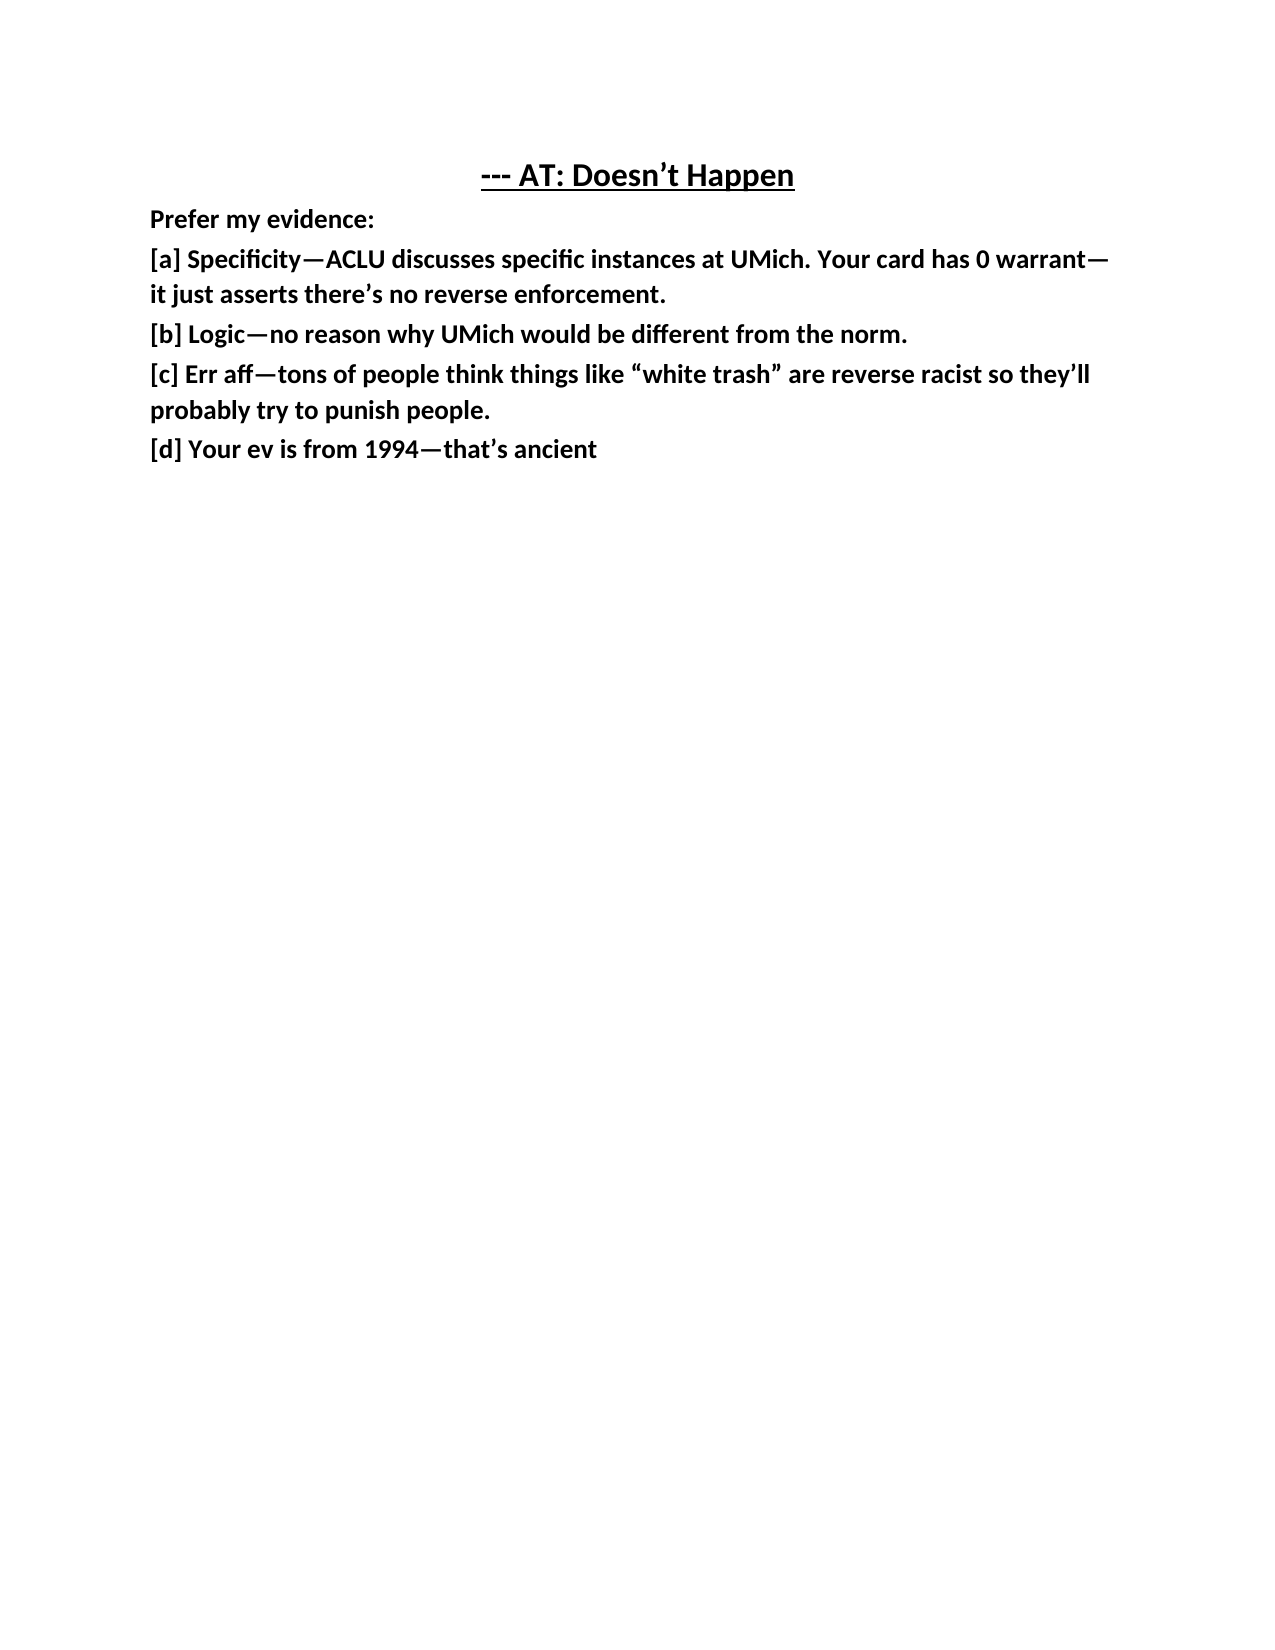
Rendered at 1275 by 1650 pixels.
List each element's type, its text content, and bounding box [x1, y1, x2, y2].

subtitle Prefer my evidence: [150, 202, 1125, 235]
subtitle [d] Your ev is from 1994—that’s ancient [150, 433, 1125, 466]
subtitle [b] Logic—no reason why UMich would be different from the norm. [150, 317, 1125, 351]
subtitle [a] Specificity—ACLU discusses specific instances at UMich. Your card has 0 warrant—it just asserts there’s no reverse enforcement. [150, 242, 1125, 311]
subtitle [c] Err aff—tons of people think things like “white trash” are reverse racist so they’ll probably try to punish people. [150, 357, 1125, 426]
subtitle --- AT: Doesn’t Happen [150, 154, 1125, 195]
